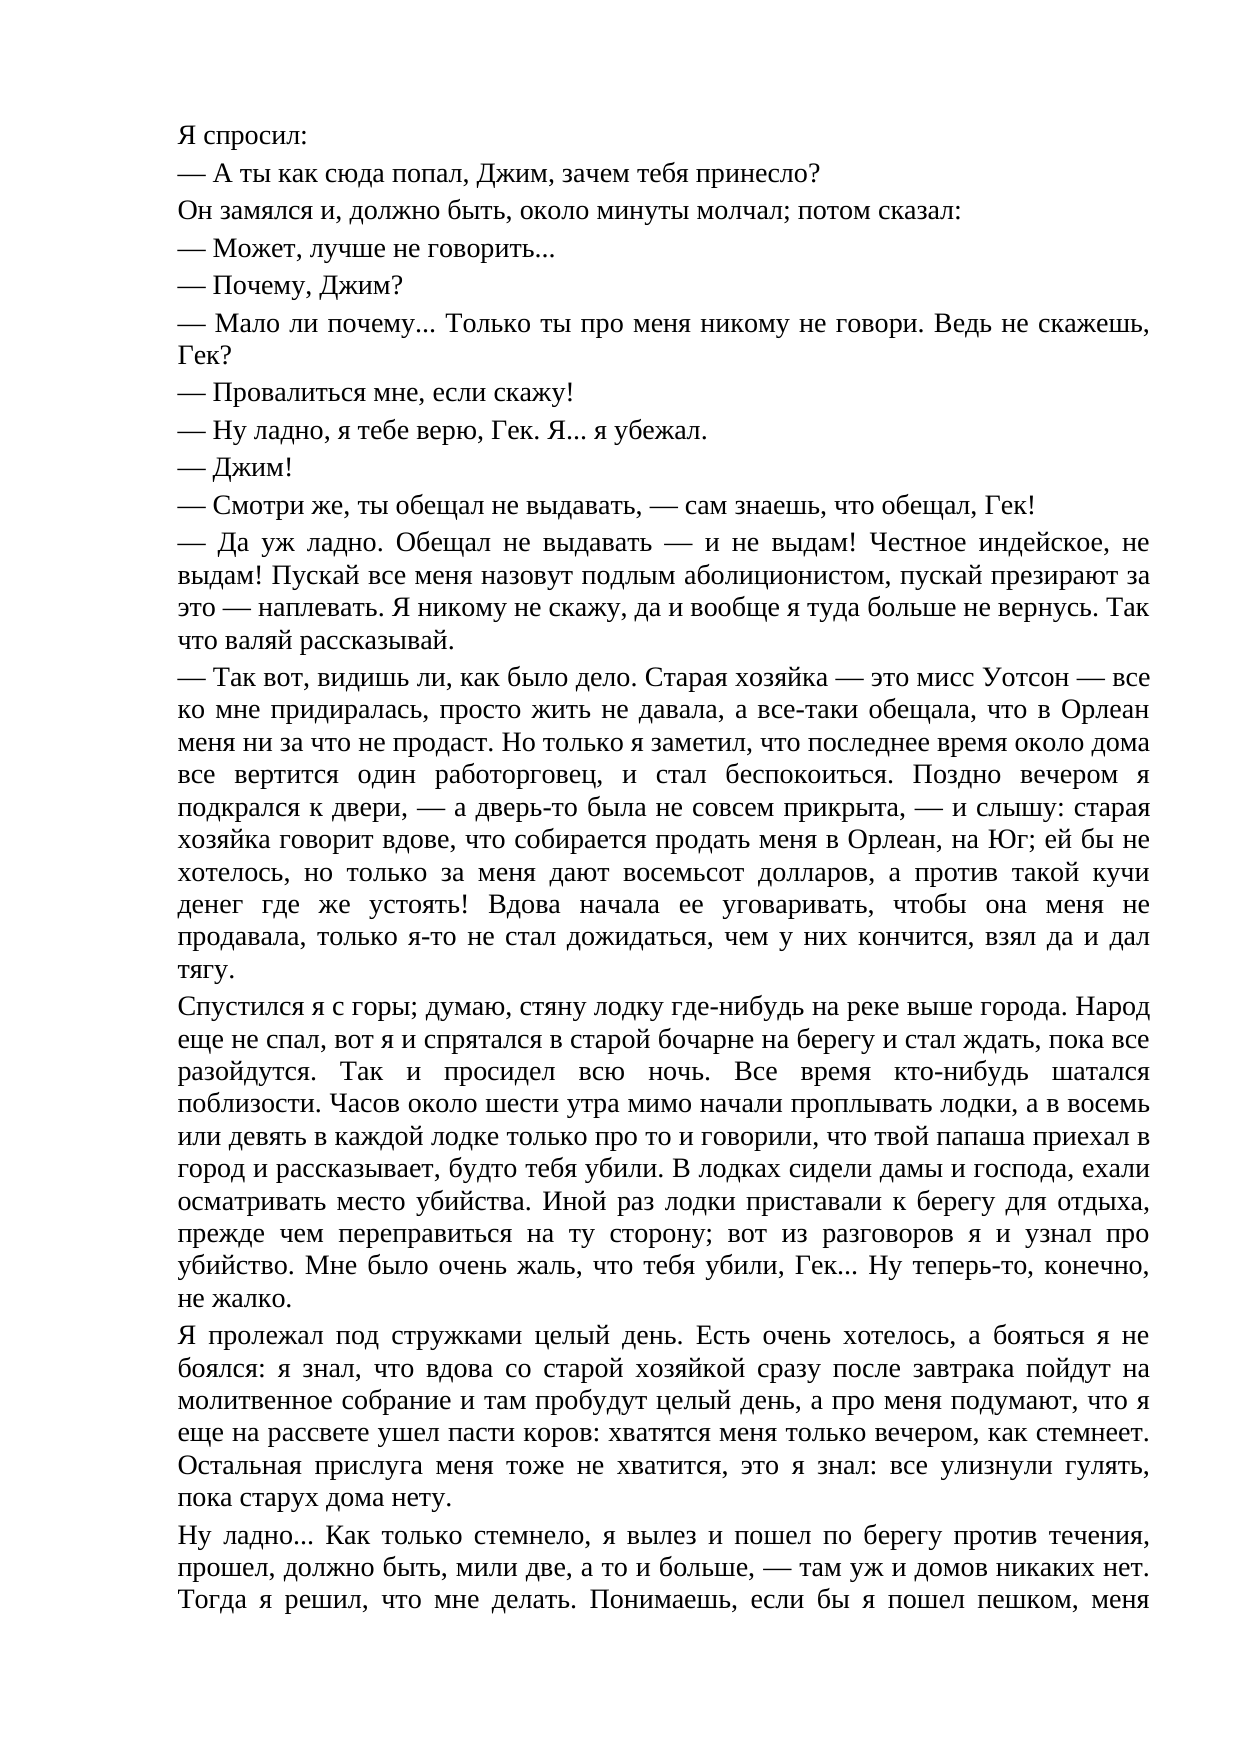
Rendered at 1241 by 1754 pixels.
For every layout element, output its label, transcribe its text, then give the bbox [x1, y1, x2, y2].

text Я спросил: [177, 118, 1152, 151]
text — Ну ладно, я тебе верю, Гек. Я... я убежал. [177, 413, 1152, 445]
text Он замялся и, должно быть, около минуты молчал; потом сказал: [177, 193, 1152, 226]
text Я пролежал под стружками целый день. Есть очень хотелось, а бояться я не боялся: я знал, что вдова со старой хозяйкой сразу после завтрака пойдут на молитвенное собрание и там пробудут целый день, а про меня подумают, что я еще на рассвете ушел пасти коров: хватятся меня только вечером, как стемнеет. Остальная прислуга меня тоже не хватится, это я знал: все улизнули гулять, пока старух дома нету. [177, 1318, 1152, 1513]
text — А ты как сюда попал, Джим, зачем тебя принесло? [177, 156, 1152, 188]
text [177, 1518, 1152, 1615]
text — Может, лучше не говорить... [177, 231, 1152, 263]
text — Смотри же, ты обещал не выдавать, — сам знаешь, что обещал, Гек! [177, 488, 1152, 520]
text — Мало ли почему... Только ты про меня никому не говори. Ведь не скажешь, Гек? [177, 306, 1152, 370]
text — Так вот, видишь ли, как было дело. Старая хозяйка — это мисс Уотсон — все ко мне придиралась, просто жить не давала, а все-таки обещала, что в Орлеан меня ни за что не продаст. Но только я заметил, что последнее время около дома все вертится один работорговец, и стал беспокоиться. Поздно вечером я подкрался к двери, — а дверь-то была не совсем прикрыта, — и слышу: старая хозяйка говорит вдове, что собирается продать меня в Орлеан, на Юг; ей бы не хотелось, но только за меня дают восемьсот долларов, а против такой кучи денег где же устоять! Вдова начала ее уговаривать, чтобы она меня не продавала, только я-то не стал дожидаться, чем у них кончится, взял да и дал тягу. [177, 660, 1152, 984]
text — Джим! [177, 451, 1152, 483]
text — Да уж ладно. Обещал не выдавать — и не выдам! Честное индейское, не выдам! Пускай все меня назовут подлым аболиционистом, пускай презирают за это — наплевать. Я никому не скажу, да и вообще я туда больше не вернусь. Так что валяй рассказывай. [177, 526, 1152, 655]
text — Провалиться мне, если скажу! [177, 376, 1152, 408]
text Спустился я с горы; думаю, стяну лодку где-нибудь на реке выше города. Народ еще не спал, вот я и спрятался в старой бочарне на берегу и стал ждать, пока все разойдутся. Так и просидел всю ночь. Все время кто-нибудь шатался поблизости. Часов около шести утра мимо начали проплывать лодки, а в восемь или девять в каждой лодке только про то и говорили, что твой папаша приехал в город и рассказывает, будто тебя убили. В лодках сидели дамы и господа, ехали осматривать место убийства. Иной раз лодки приставали к берегу для отдыха, прежде чем переправиться на ту сторону; вот из разговоров я и узнал про убийство. Мне было очень жаль, что тебя убили, Гек... Ну теперь-то, конечно, не жалко. [177, 989, 1152, 1313]
text — Почему, Джим? [177, 268, 1152, 301]
